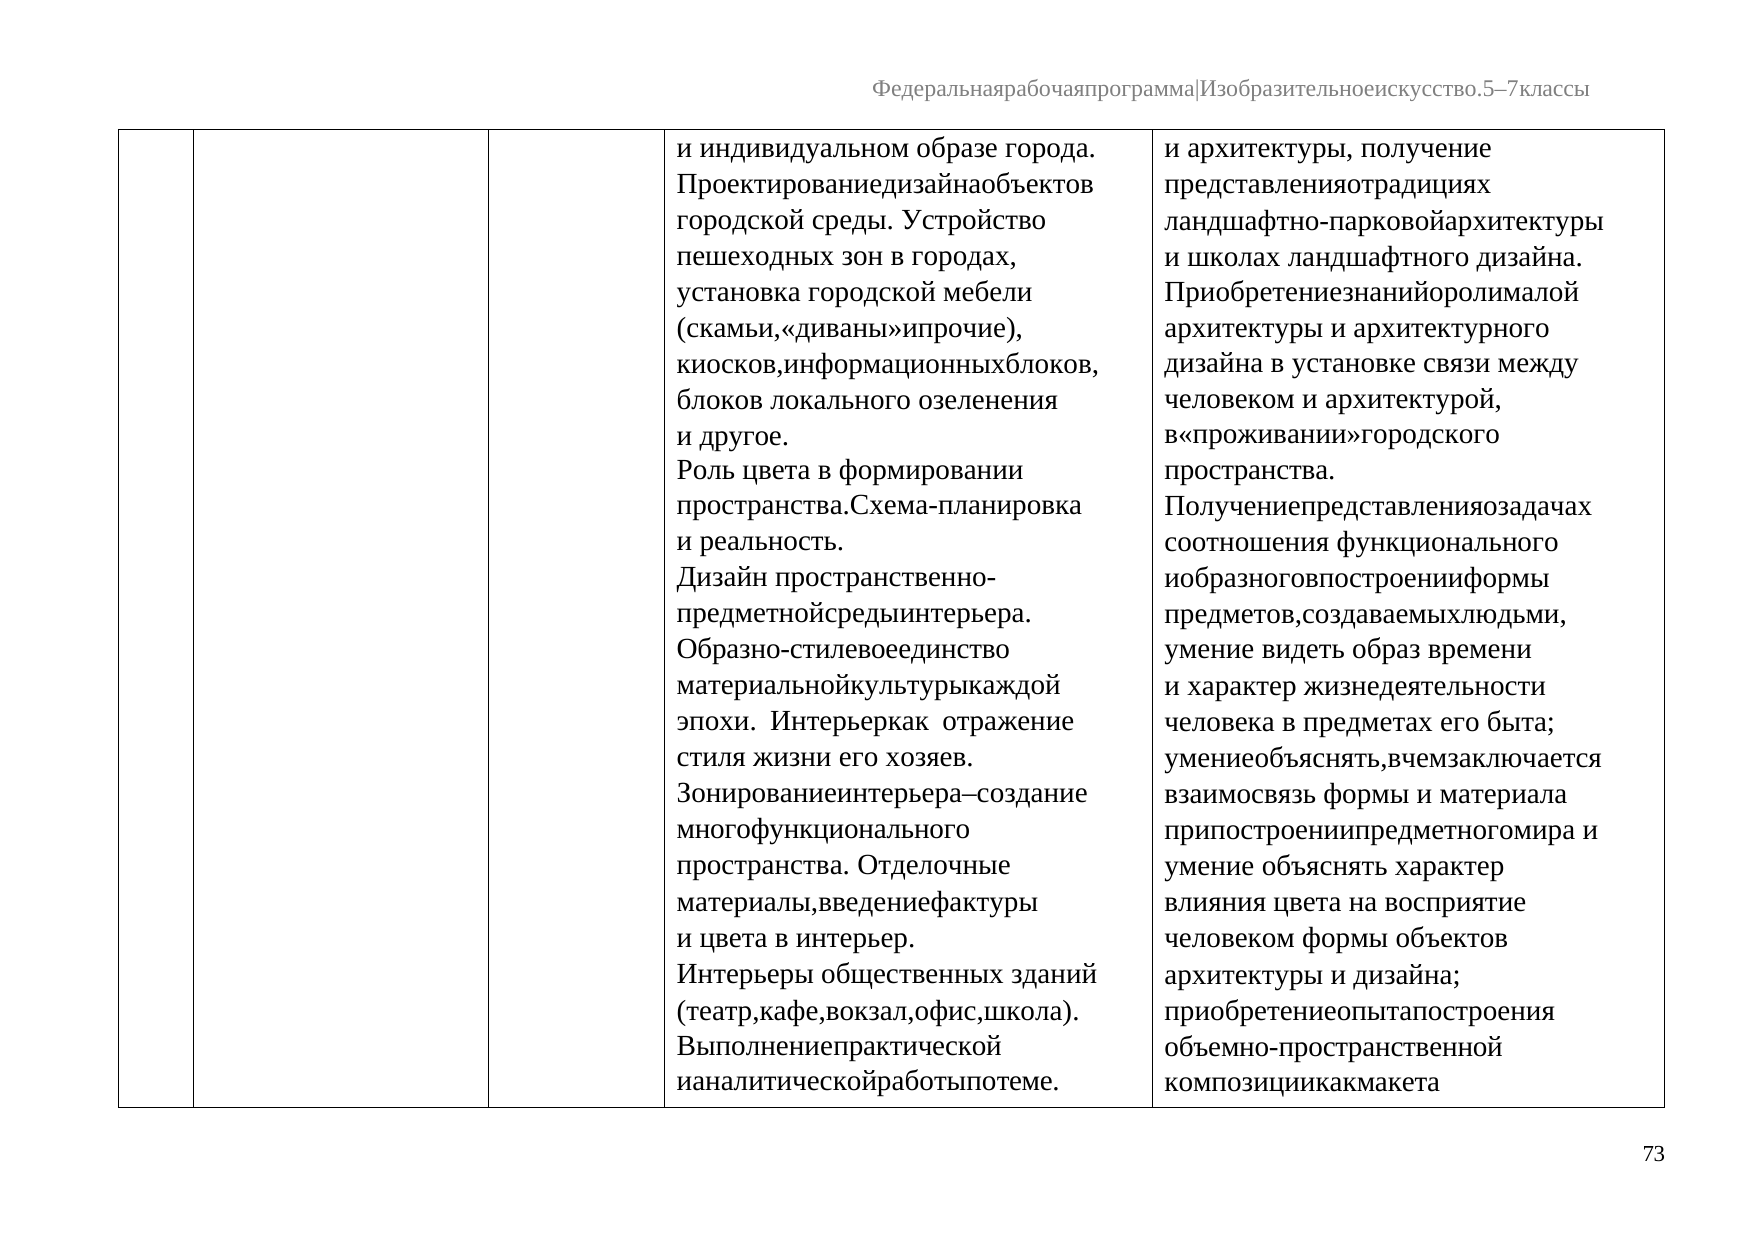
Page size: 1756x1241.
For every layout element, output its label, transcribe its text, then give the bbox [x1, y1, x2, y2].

table_header и архитектуры, получение представленияотрадициях ландшафтно-парковойархитектуры и школах ландшафтного дизайна. Приобретениезнанийоролималой архитектуры и архитектурного дизайна в установке связи между человеком и архитектурой, в«проживании»городского пространства. Получениепредставленияозадачах соотношения функционального иобразноговпостроенииформы предметов,создаваемыхлюдьми, умение видеть образ времени и характер жизнедеятельности человека в предметах его быта; умениеобъяснять,вчемзаключается взаимосвязь формы и материала припостроениипредметногомира и умение объяснять характер влияния цвета на восприятие человеком формы объектов архитектуры и дизайна; приобретениеопытапостроения объемно-пространственной композициикакмакета [1153, 130, 1664, 1107]
table_header [194, 130, 488, 1107]
table_header [119, 130, 193, 1107]
table_header [489, 130, 664, 1107]
table_header и индивидуальном образе города. Проектированиедизайнаобъектов городской среды. Устройство пешеходных зон в городах, установка городской мебели (скамьи,«диваны»ипрочие), киосков,информационныхблоков, блоков локального озеленения и другое. Роль цвета в формировании пространства.Схема-планировка и реальность. Дизайн пространственно- предметнойсредыинтерьера. Образно-стилевоеединство материальнойкультурыкаждой эпохи. Интерьеркак отражение стиля жизни его хозяев. Зонированиеинтерьера–создание многофункционального пространства. Отделочные материалы,введениефактуры и цвета в интерьер. Интерьеры общественных зданий (театр,кафе,вокзал,офис,школа). Выполнениепрактической ианалитическойработыпотеме. [665, 130, 1152, 1107]
